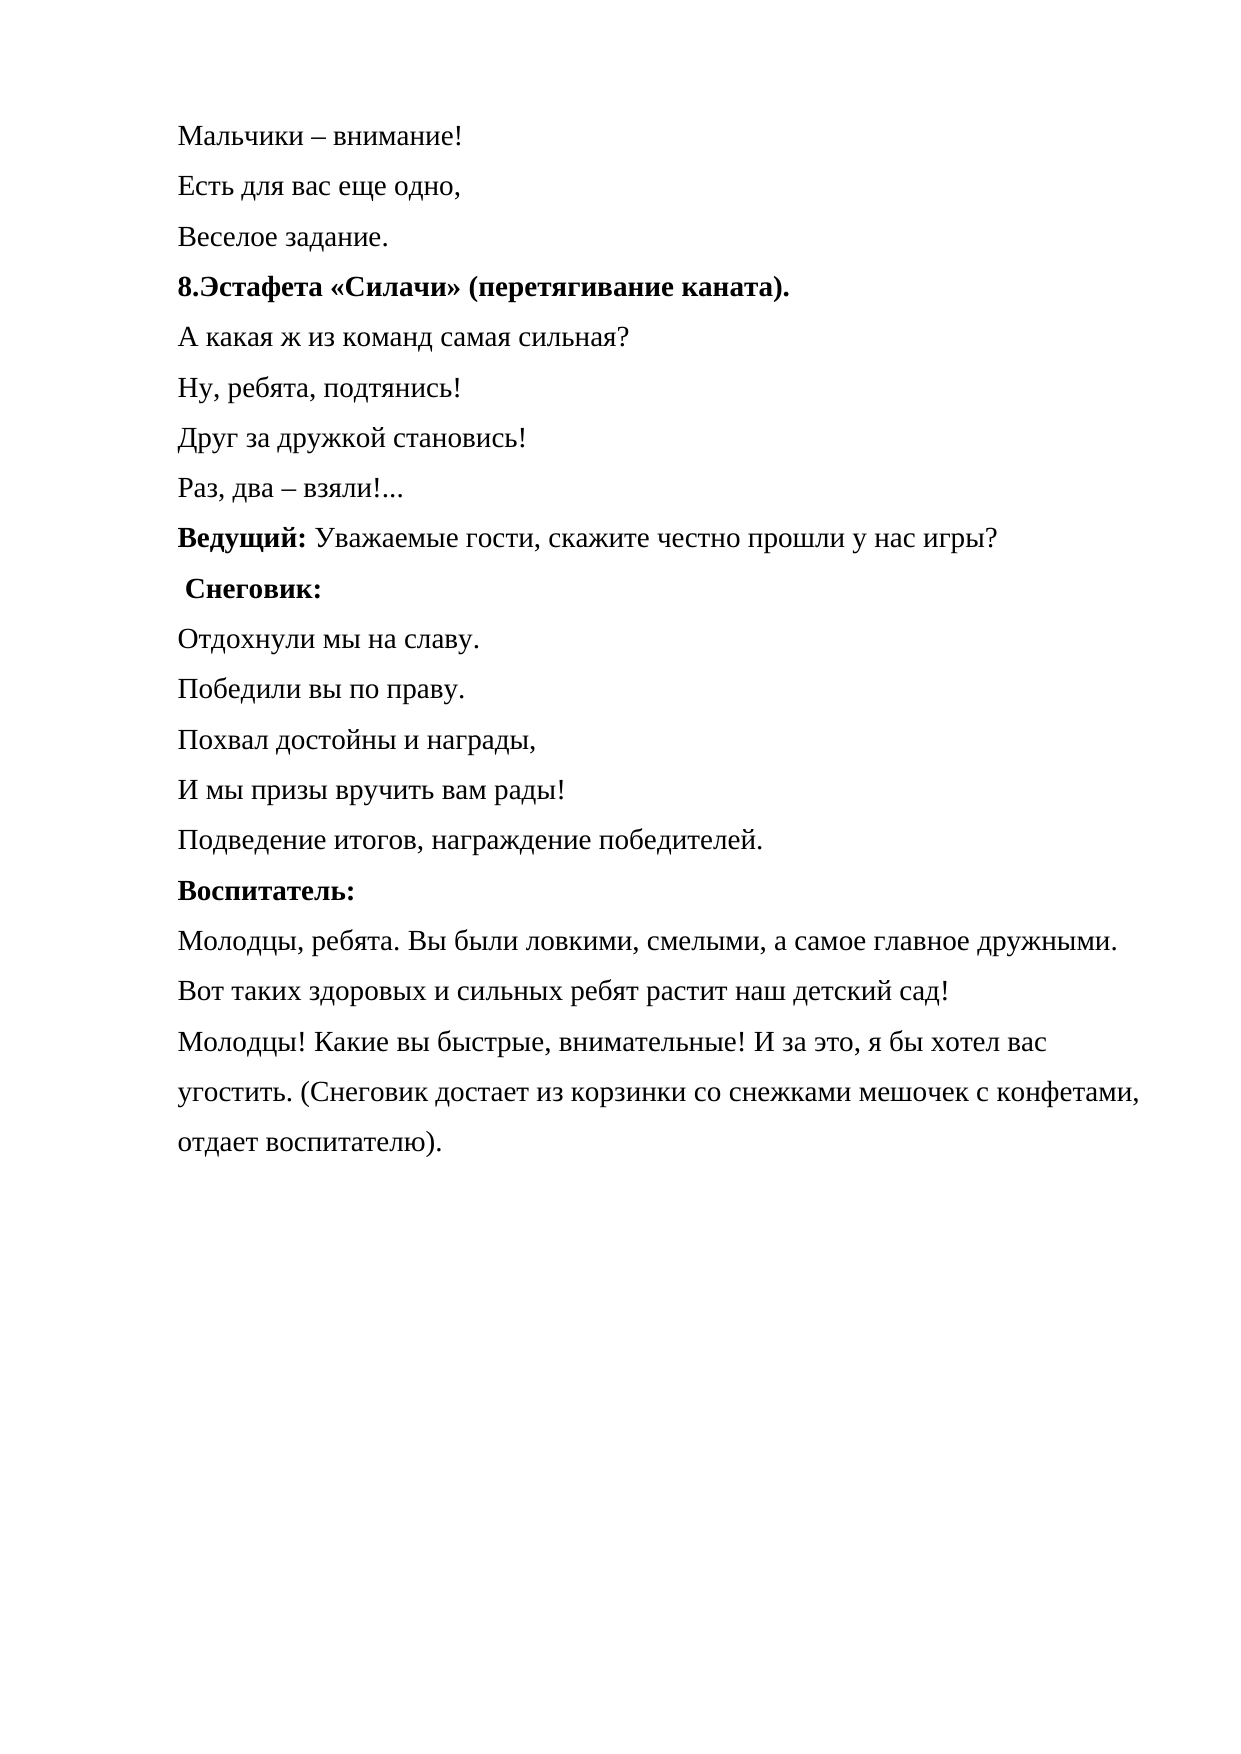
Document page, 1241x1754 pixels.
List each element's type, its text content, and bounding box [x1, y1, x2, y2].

text А какая ж из команд самая сильная? [177, 319, 1152, 353]
text Ну, ребята, подтянись! [177, 370, 1152, 403]
text Снеговик: [177, 571, 1152, 604]
text Веселое задание. [177, 219, 1152, 252]
text Раз, два – взяли!... [177, 470, 1152, 504]
text Есть для вас еще одно, [177, 168, 1152, 202]
text Воспитатель: [177, 873, 1152, 906]
text И мы призы вручить вам рады! [177, 772, 1152, 806]
text 8.Эстафета «Силачи» (перетягивание каната). [177, 269, 1152, 303]
text Друг за дружкой становись! [177, 420, 1152, 453]
text Молодцы! Какие вы быстрые, внимательные! И за это, я бы хотел вас угостить. (Снеговик достает из корзинки со снежками мешочек с конфетами, отдает воспитателю). [177, 1024, 1152, 1158]
text Победили вы по праву. [177, 672, 1152, 705]
text Отдохнули мы на славу. [177, 621, 1152, 655]
text Молодцы, ребята. Вы были ловкими, смелыми, а самое главное дружными. Вот таких здоровых и сильных ребят растит наш детский сад! [177, 923, 1152, 1007]
text Подведение итогов, награждение победителей. [177, 822, 1152, 856]
text Похвал достойны и награды, [177, 722, 1152, 755]
text Ведущий: Уважаемые гости, скажите честно прошли у нас игры? [177, 521, 1152, 554]
text Мальчики – внимание! [177, 118, 1152, 152]
